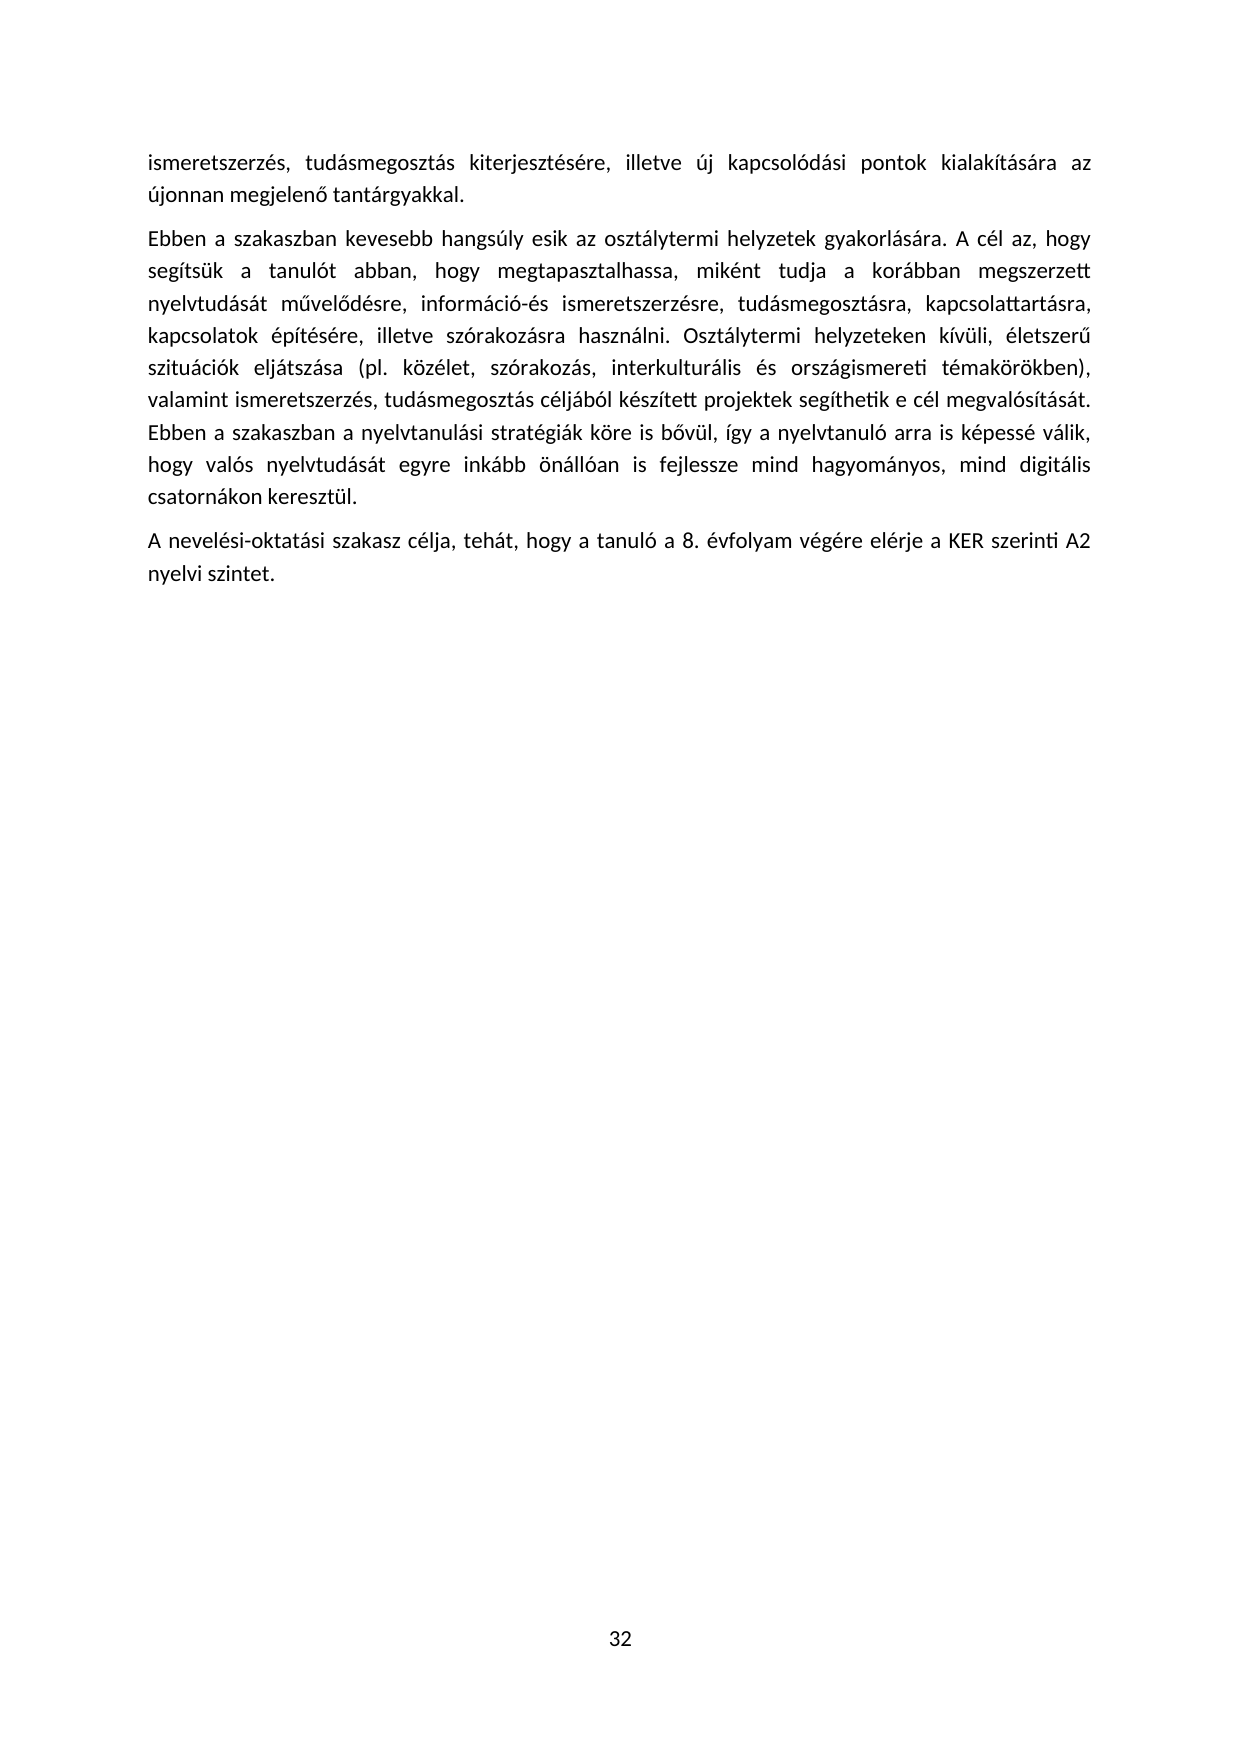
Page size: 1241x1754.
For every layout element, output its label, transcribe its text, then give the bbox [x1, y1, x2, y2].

text Ebben a szakaszban kevesebb hangsúly esik az osztálytermi helyzetek gyakorlására. A cél az, hogy segítsük a tanulót abban, hogy megtapasztalhassa, miként tudja a korábban megszerzett nyelvtudását művelődésre, információ-és ismeretszerzésre, tudásmegosztásra, kapcsolattartásra, kapcsolatok építésére, illetve szórakozásra használni. Osztálytermi helyzeteken kívüli, életszerű szituációk eljátszása (pl. közélet, szórakozás, interkulturális és országismereti témakörökben), valamint ismeretszerzés, tudásmegosztás céljából készített projektek segíthetik e cél megvalósítását. Ebben a szakaszban a nyelvtanulási stratégiák köre is bővül, így a nyelvtanuló arra is képessé válik, hogy valós nyelvtudását egyre inkább önállóan is fejlessze mind hagyományos, mind digitális csatornákon keresztül. [148, 224, 1093, 510]
text A nevelési-oktatási szakasz célja, tehát, hogy a tanuló a 8. évfolyam végére elérje a KER szerinti A2 nyelvi szintet. [148, 527, 1093, 587]
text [148, 148, 1093, 208]
